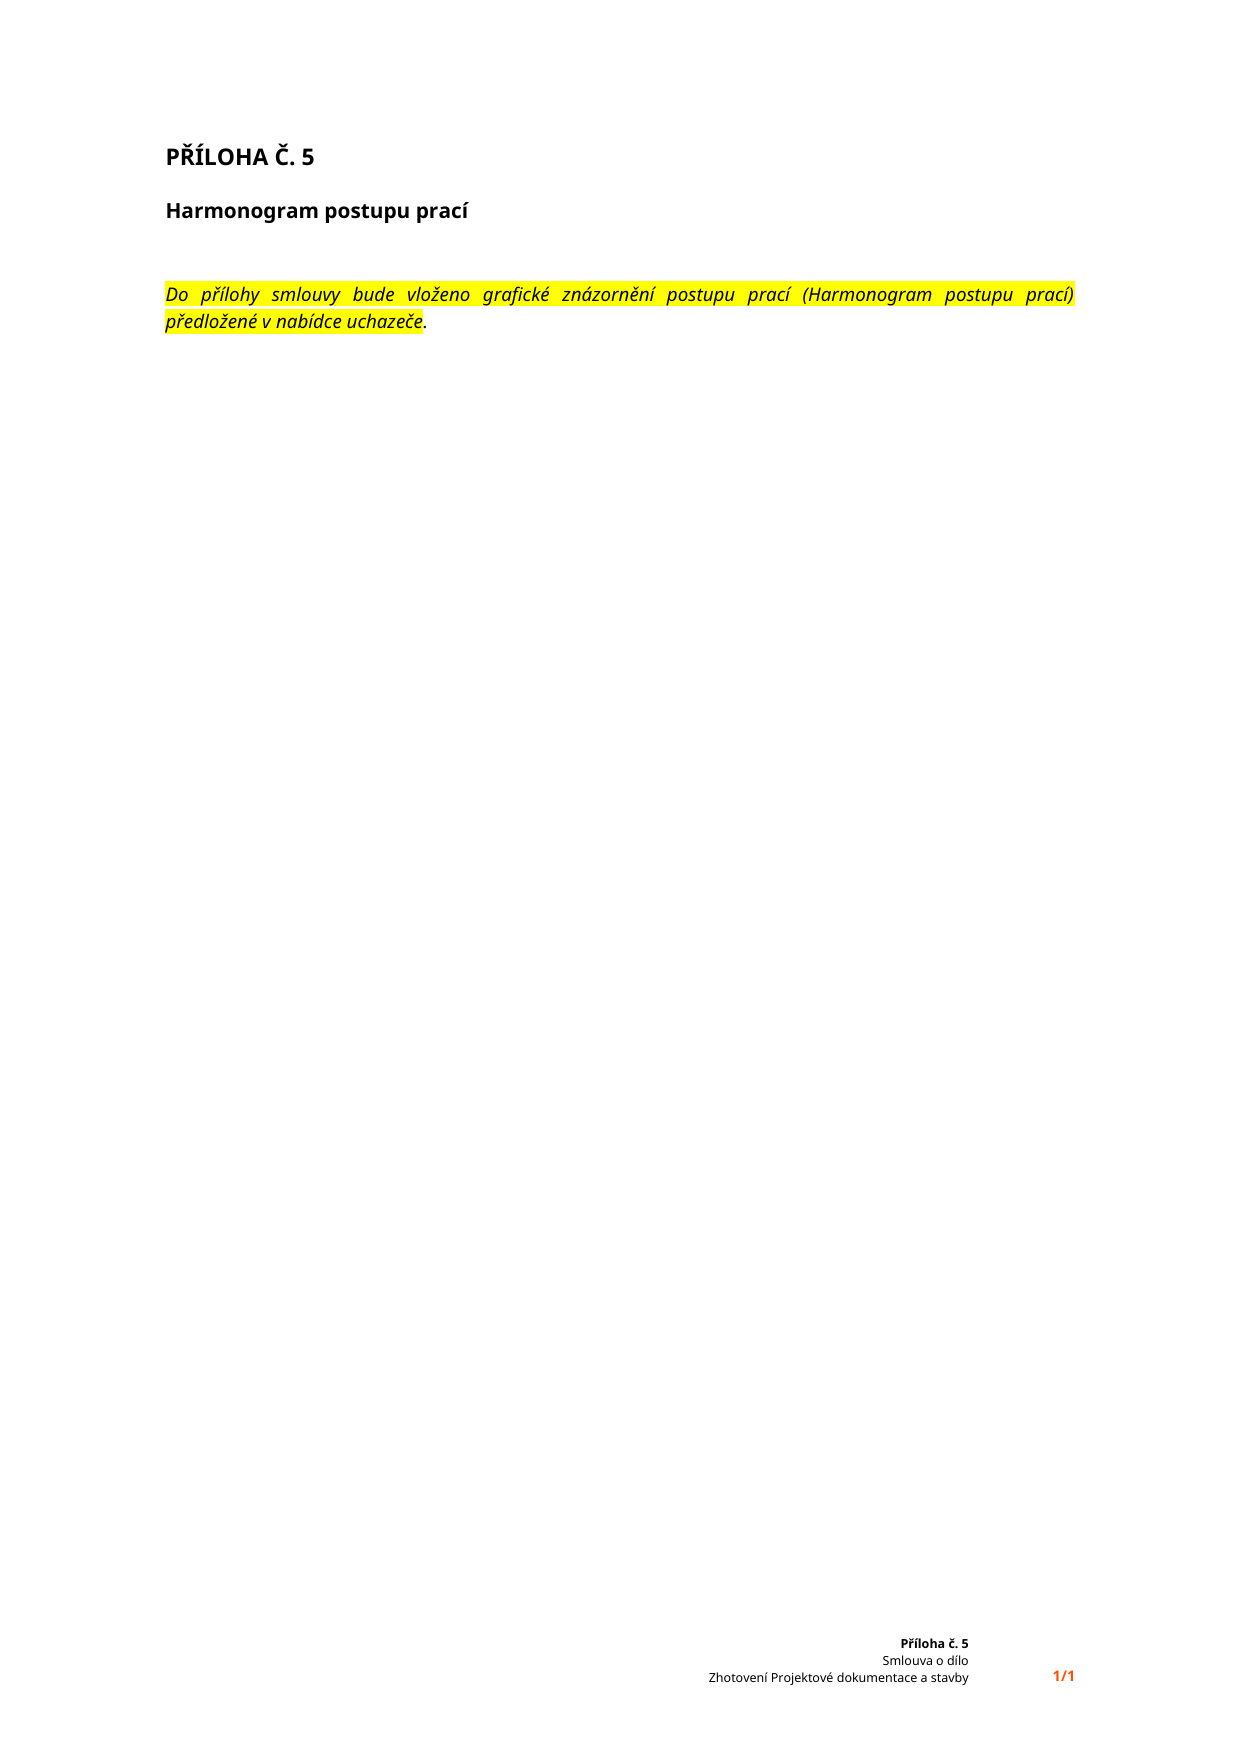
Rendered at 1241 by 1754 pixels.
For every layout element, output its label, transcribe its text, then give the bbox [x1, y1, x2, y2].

text Příloha č. 5 [165, 141, 1075, 173]
text Do přílohy smlouvy bude vloženo grafické znázornění postupu prací (Harmonogram postupu prací) předložené v nabídce uchazeče. [165, 306, 1075, 334]
text Harmonogram postupu prací [165, 197, 1075, 225]
